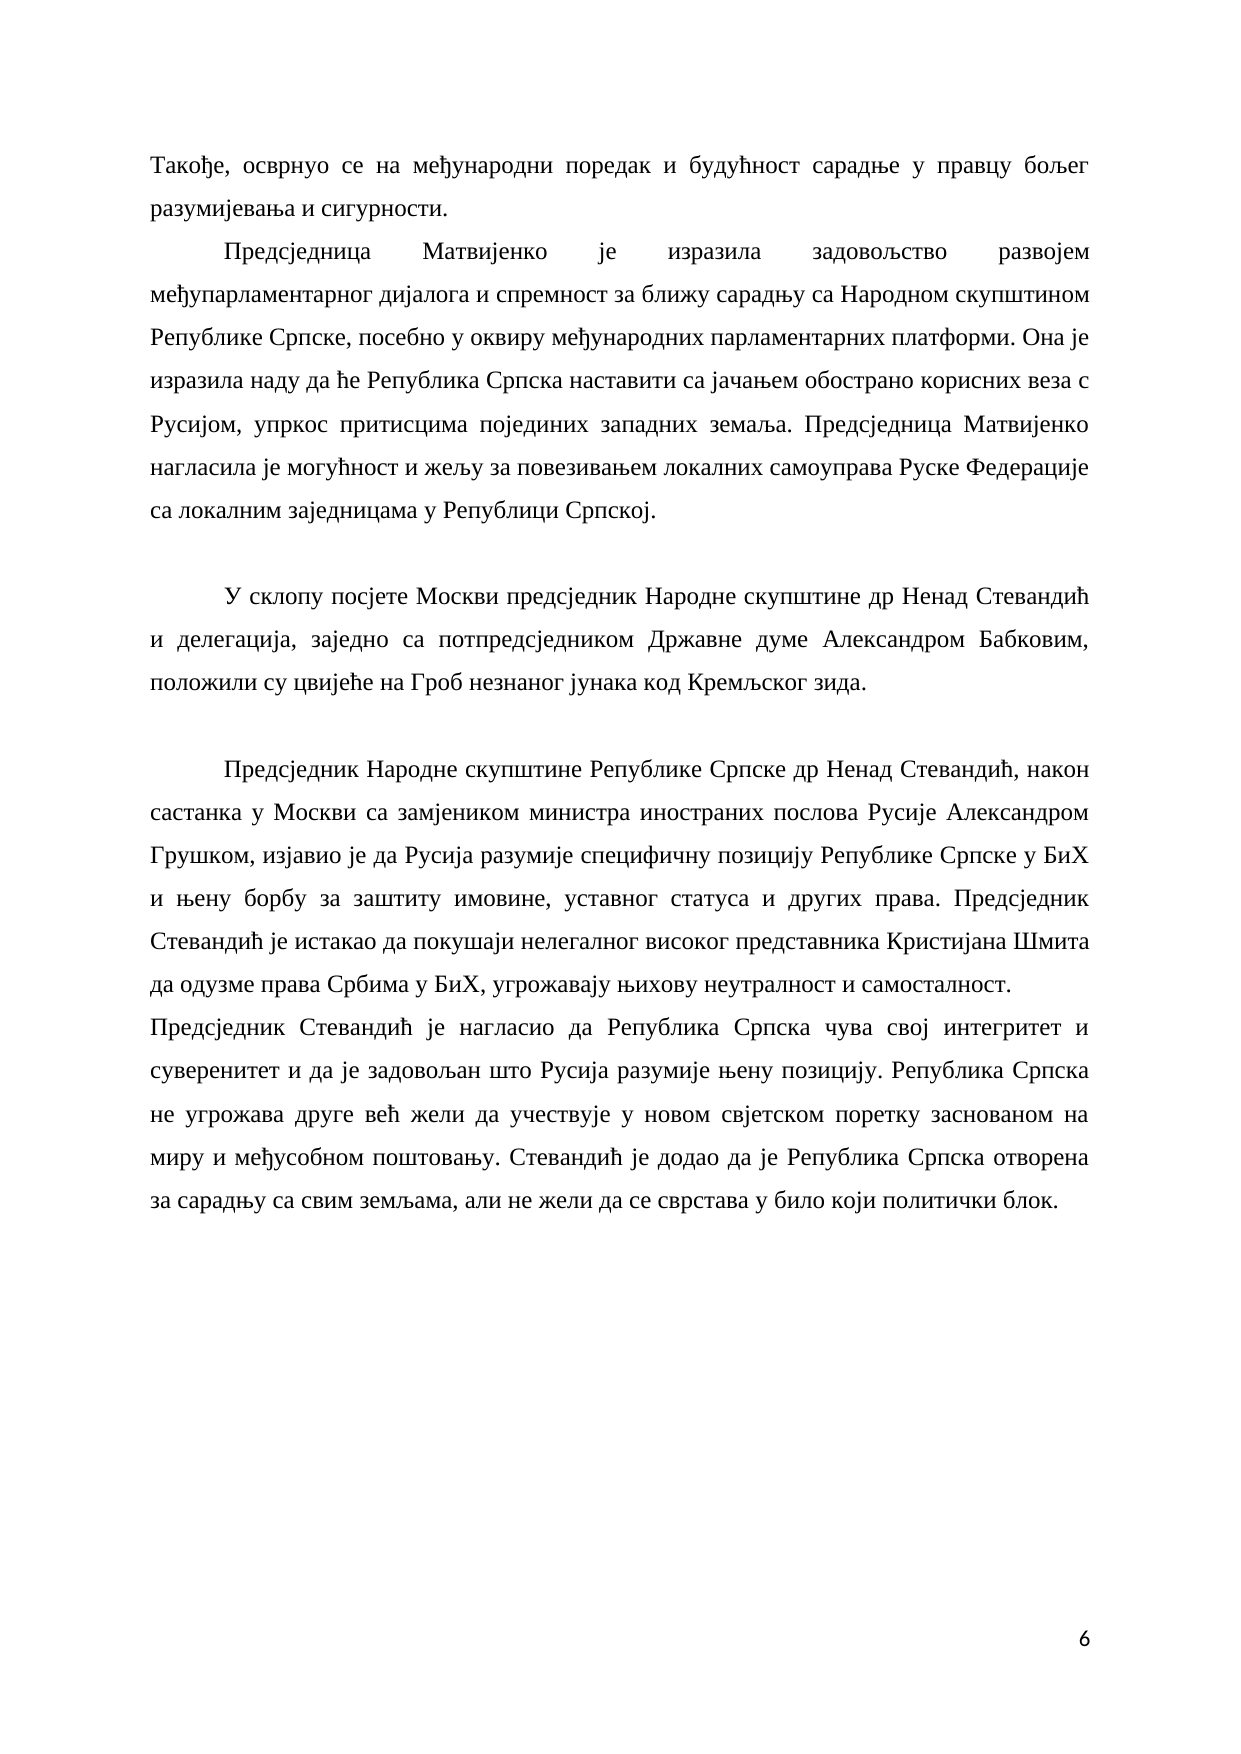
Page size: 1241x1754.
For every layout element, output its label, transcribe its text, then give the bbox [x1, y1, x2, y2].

text Предсједник Народне скупштине Републике Српске др Ненад Стевандић, након састанка у Москви са замјеником министра иностраних послова Русије Александром Грушком, изјавио је да Русија разумије специфичну позицију Републике Српске у БиХ и њену борбу за заштиту имовине, уставног статуса и других права. Предсједник Стевандић је истакао да покушаји нелегалног високог представника Кристијана Шмита да одузме права Србима у БиХ, угрожавају њихову неутралност и самосталност. [150, 754, 1090, 998]
text Предсједник Стевандић је нагласио да Република Српска чува свој интегритет и суверенитет и да је задовољан што Русија разумије њену позицију. Република Српска не угрожава друге већ жели да учествује у новом свјетском поретку заснованом на миру и међусобном поштовању. Стевандић је додао да је Република Српска отворена за сарадњу са свим земљама, али не жели да се сврстава у било који политички блок. [150, 1012, 1090, 1214]
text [150, 150, 1090, 222]
text У склопу посјете Москви предсједник Народне скупштине др Ненад Стевандић и делегација, заједно са потпредсједником Државне думе Александром Бабковим, положили су цвијеће на Гроб незнаног јунака код Кремљског зида. [150, 581, 1090, 696]
text Предсједница Матвијенко је изразила задовољство развојем међупарламентарног дијалога и спремност за ближу сарадњу са Народном скупштином Републике Српске, посебно у оквиру међународних парламентарних платформи. Она је изразила наду да ће Република Српска наставити са јачањем обострано корисних веза с Русијом, упркос притисцима појединих западних земаља. Предсједница Матвијенко нагласила је могућност и жељу за повезивањем локалних самоуправа Руске Федерације са локалним заједницама у Републици Српској. [150, 236, 1090, 524]
